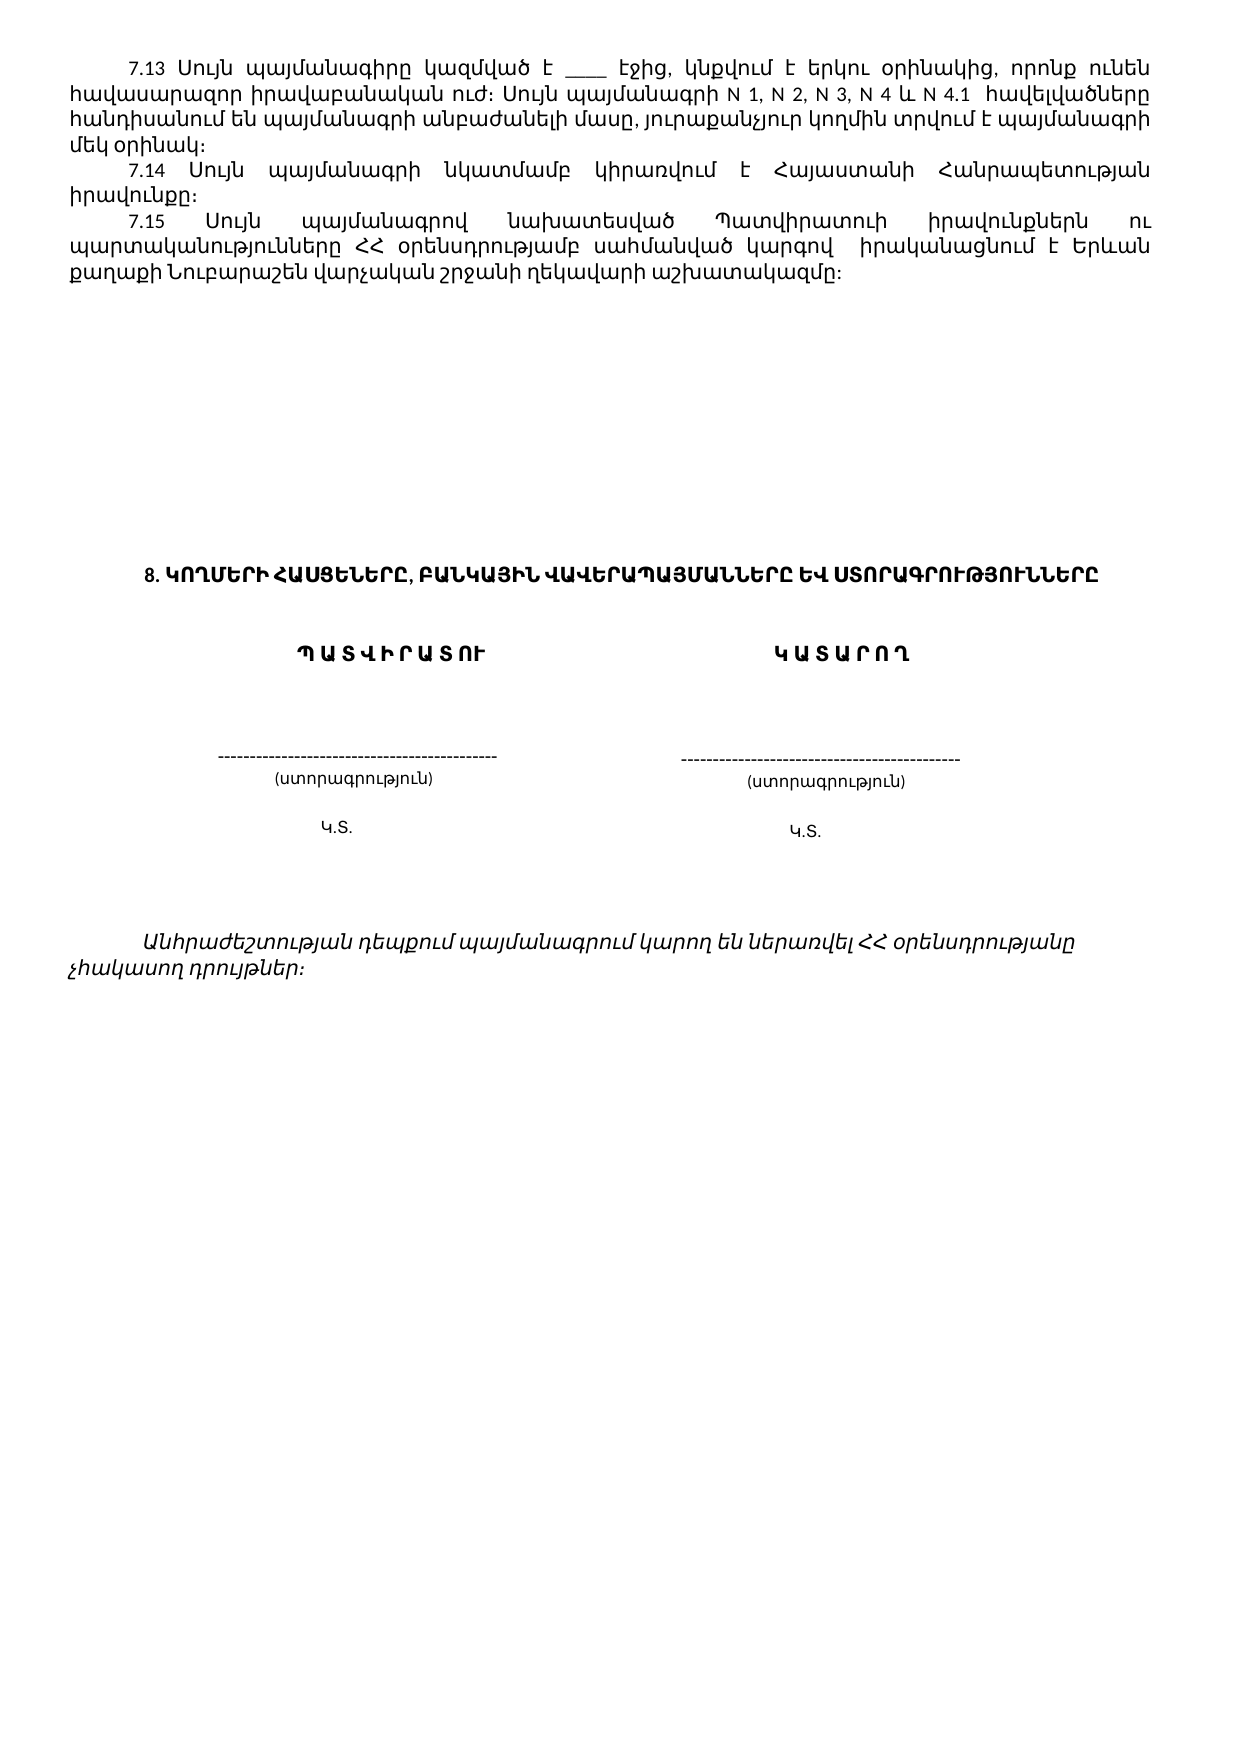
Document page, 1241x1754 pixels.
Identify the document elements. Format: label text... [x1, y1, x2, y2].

table_header Կ Ա Տ Ա Ր Ո Ղ -------------------------------------------- (ստորագրություն) Կ.Տ. [627, 641, 1056, 904]
text 8. ԿՈՂՄԵՐԻ ՀԱՍՑԵՆԵՐԸ, ԲԱՆԿԱՅԻՆ ՎԱՎԵՐԱՊԱՅՄԱՆՆԵՐԸ ԵՎ ՍՏՈՐԱԳՐՈՒԹՅՈՒՆՆԵՐԸ [69, 562, 1152, 587]
text 7.13 Սույն պայմանագիրը կազմված է ____ էջից, կնքվում է երկու օրինակից, որոնք ունեն հավասարազոր իրավաբանական ուժ։ Սույն պայմանագրի N 1, N 2, N 3, N 4 և N 4.1 հավելվածները հանդիսանում են պայմանագրի անբաժանելի մասը, յուրաքանչյուր կողմին տրվում է պայմանագրի մեկ օրինակ։ [69, 56, 1152, 157]
table_header Պ Ա Տ Վ Ի Ր Ա Տ ՈՒ -------------------------------------------- (ստորագրություն) Կ.Տ. [155, 641, 627, 904]
text 7.15 Սույն պայմանագրով նախատեսված Պատվիրատուի իրավունքներն ու պարտականությունները ՀՀ օրենսդրությամբ սահմանված կարգով իրականացնում է Երևան քաղաքի Նուբարաշեն վարչական շրջանի ղեկավարի աշխատակազմը: [69, 208, 1152, 284]
text 7.14 Սույն պայմանագրի նկատմամբ կիրառվում է Հայաստանի Հանրապետության իրավունքը։ [69, 157, 1152, 208]
text Անհրաժեշտության դեպքում պայմանագրում կարող են ներառվել ՀՀ օրենսդրությանը չհակասող դրույթներ։ [69, 929, 1152, 980]
